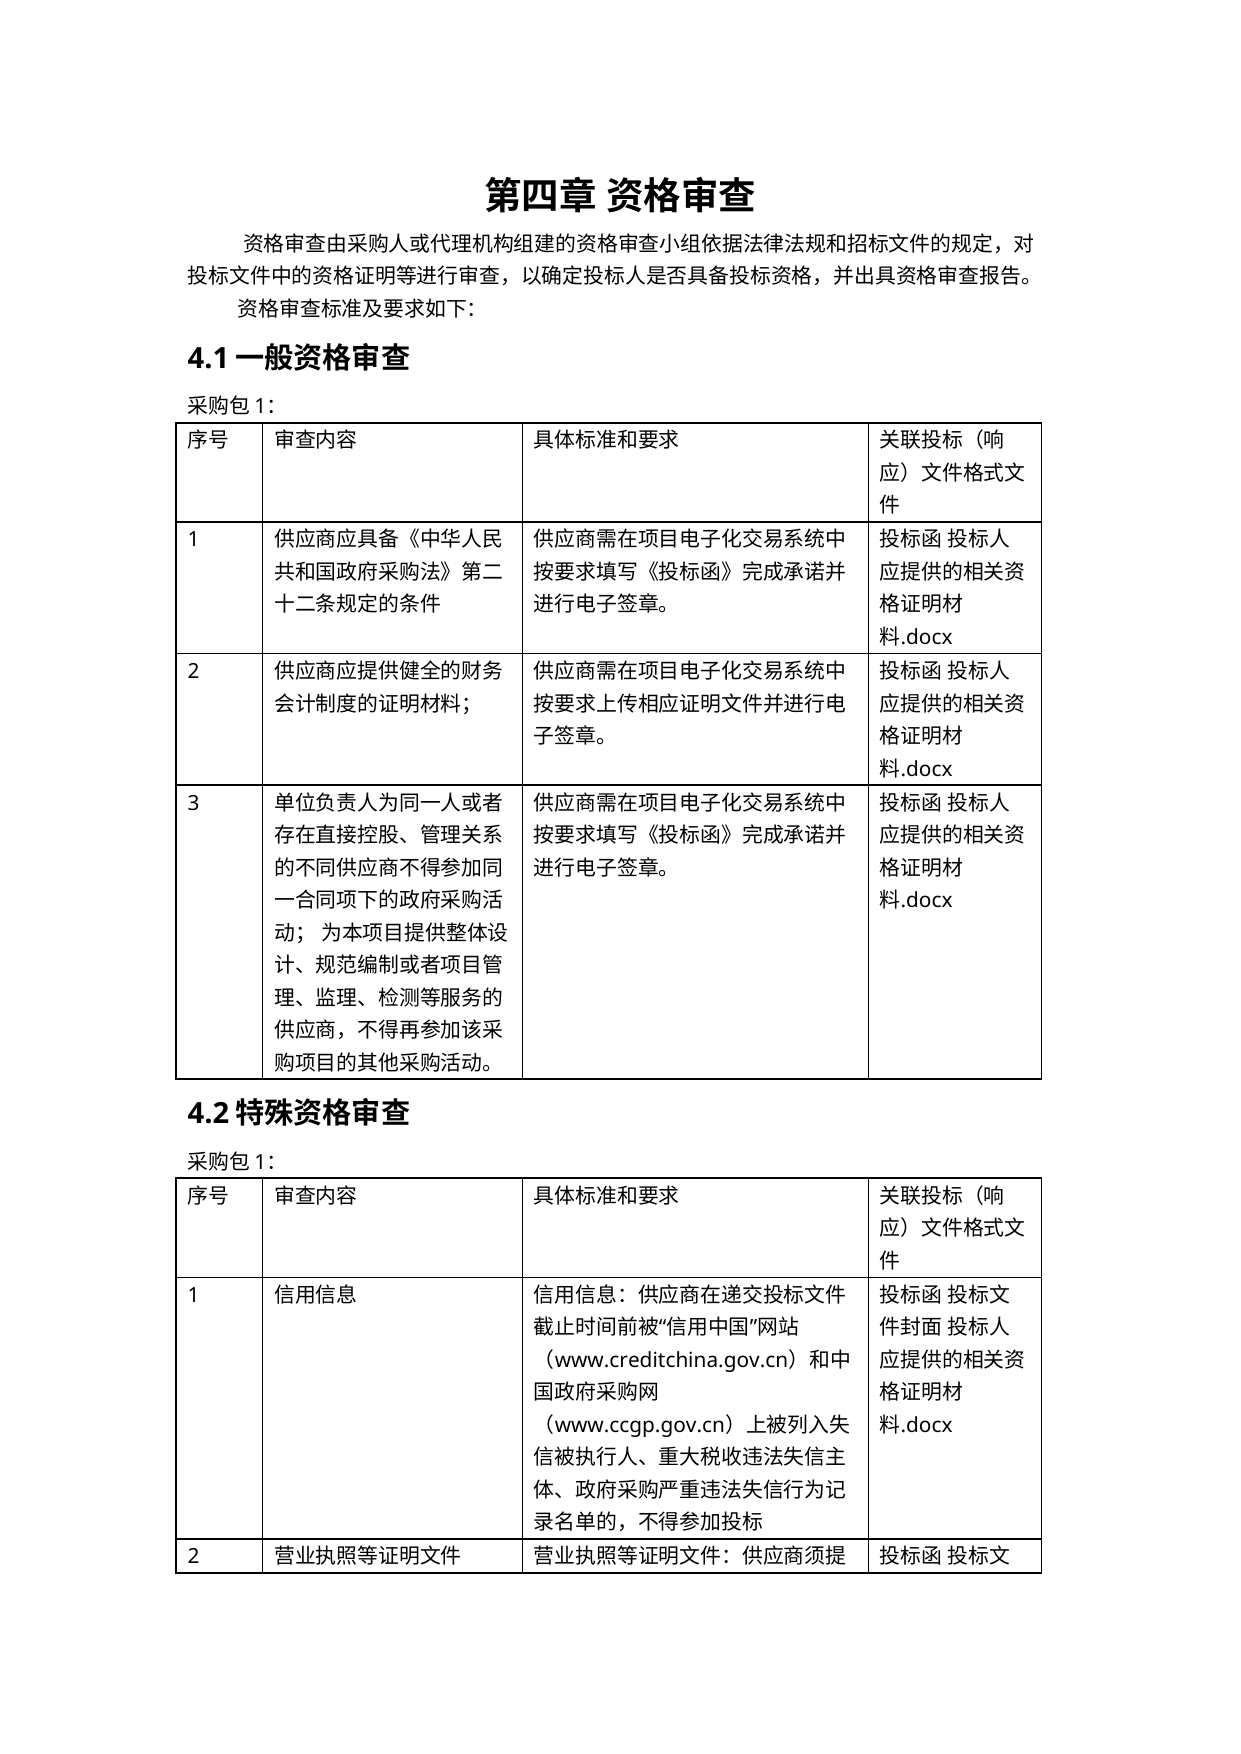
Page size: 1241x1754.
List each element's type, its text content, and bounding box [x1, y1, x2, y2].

table_header 关联投标（响应）文件格式文件 [869, 1179, 1041, 1276]
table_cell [523, 1540, 868, 1572]
table_header 具体标准和要求 [523, 1179, 868, 1276]
table_cell 单位负责人为同一人或者存在直接控股、管理关系的不同供应商不得参加同一合同项下的政府采购活动； 为本项目提供整体设计、规范编制或者项目管理、监理、检测等服务的供应商，不得再参加该采购项目的其他采购活动。 [263, 786, 522, 1078]
table_cell 投标函 投标人应提供的相关资格证明材料.docx [869, 654, 1041, 784]
table_header 关联投标（响应）文件格式文件 [869, 424, 1041, 521]
text 采购包1： [187, 389, 1053, 422]
text 采购包1： [187, 1145, 1053, 1177]
table_header 序号 [177, 1179, 262, 1276]
text 4.1一般资格审查 [187, 324, 1053, 389]
table_cell 供应商应具备《中华人民共和国政府采购法》第二十二条规定的条件 [263, 523, 522, 653]
table_cell 3 [177, 786, 262, 1078]
text 第四章 资格审查 [187, 162, 1053, 227]
table_header 审查内容 [263, 424, 522, 521]
table_cell 营业执照等证明文件 [263, 1540, 522, 1572]
table_cell 投标函 投标人应提供的相关资格证明材料.docx [869, 786, 1041, 1078]
table_cell 信用信息：供应商在递交投标文件截止时间前被“信用中国”网站（www.creditchina.gov.cn）和中国政府采购网（www.ccgp.gov.cn）上被列入失信被执行人、重大税收违法失信主体、政府采购严重违法失信行为记录名单的，不得参加投标 [523, 1278, 868, 1538]
table_header 序号 [177, 424, 262, 521]
table_cell 投标函 投标文件封面 投标人应提供的相关资格证明材料.docx [869, 1278, 1041, 1538]
table_cell 供应商需在项目电子化交易系统中按要求填写《投标函》完成承诺并进行电子签章。 [523, 786, 868, 1078]
table_cell 1 [177, 523, 262, 653]
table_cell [869, 1540, 1041, 1572]
text 资格审查由采购人或代理机构组建的资格审查小组依据法律法规和招标文件的规定，对投标文件中的资格证明等进行审查，以确定投标人是否具备投标资格，并出具资格审查报告。 [187, 227, 1053, 292]
table_cell 2 [177, 654, 262, 784]
table_cell 投标函 投标人应提供的相关资格证明材料.docx [869, 523, 1041, 653]
table_cell 信用信息 [263, 1278, 522, 1538]
table_cell 2 [177, 1540, 262, 1572]
table_header 具体标准和要求 [523, 424, 868, 521]
table_cell 供应商应提供健全的财务会计制度的证明材料； [263, 654, 522, 784]
text 4.2特殊资格审查 [187, 1080, 1053, 1145]
table_cell 1 [177, 1278, 262, 1538]
table_header 审查内容 [263, 1179, 522, 1276]
text 资格审查标准及要求如下： [187, 292, 1053, 324]
table_cell 供应商需在项目电子化交易系统中按要求填写《投标函》完成承诺并进行电子签章。 [523, 523, 868, 653]
table_cell 供应商需在项目电子化交易系统中按要求上传相应证明文件并进行电子签章。 [523, 654, 868, 784]
